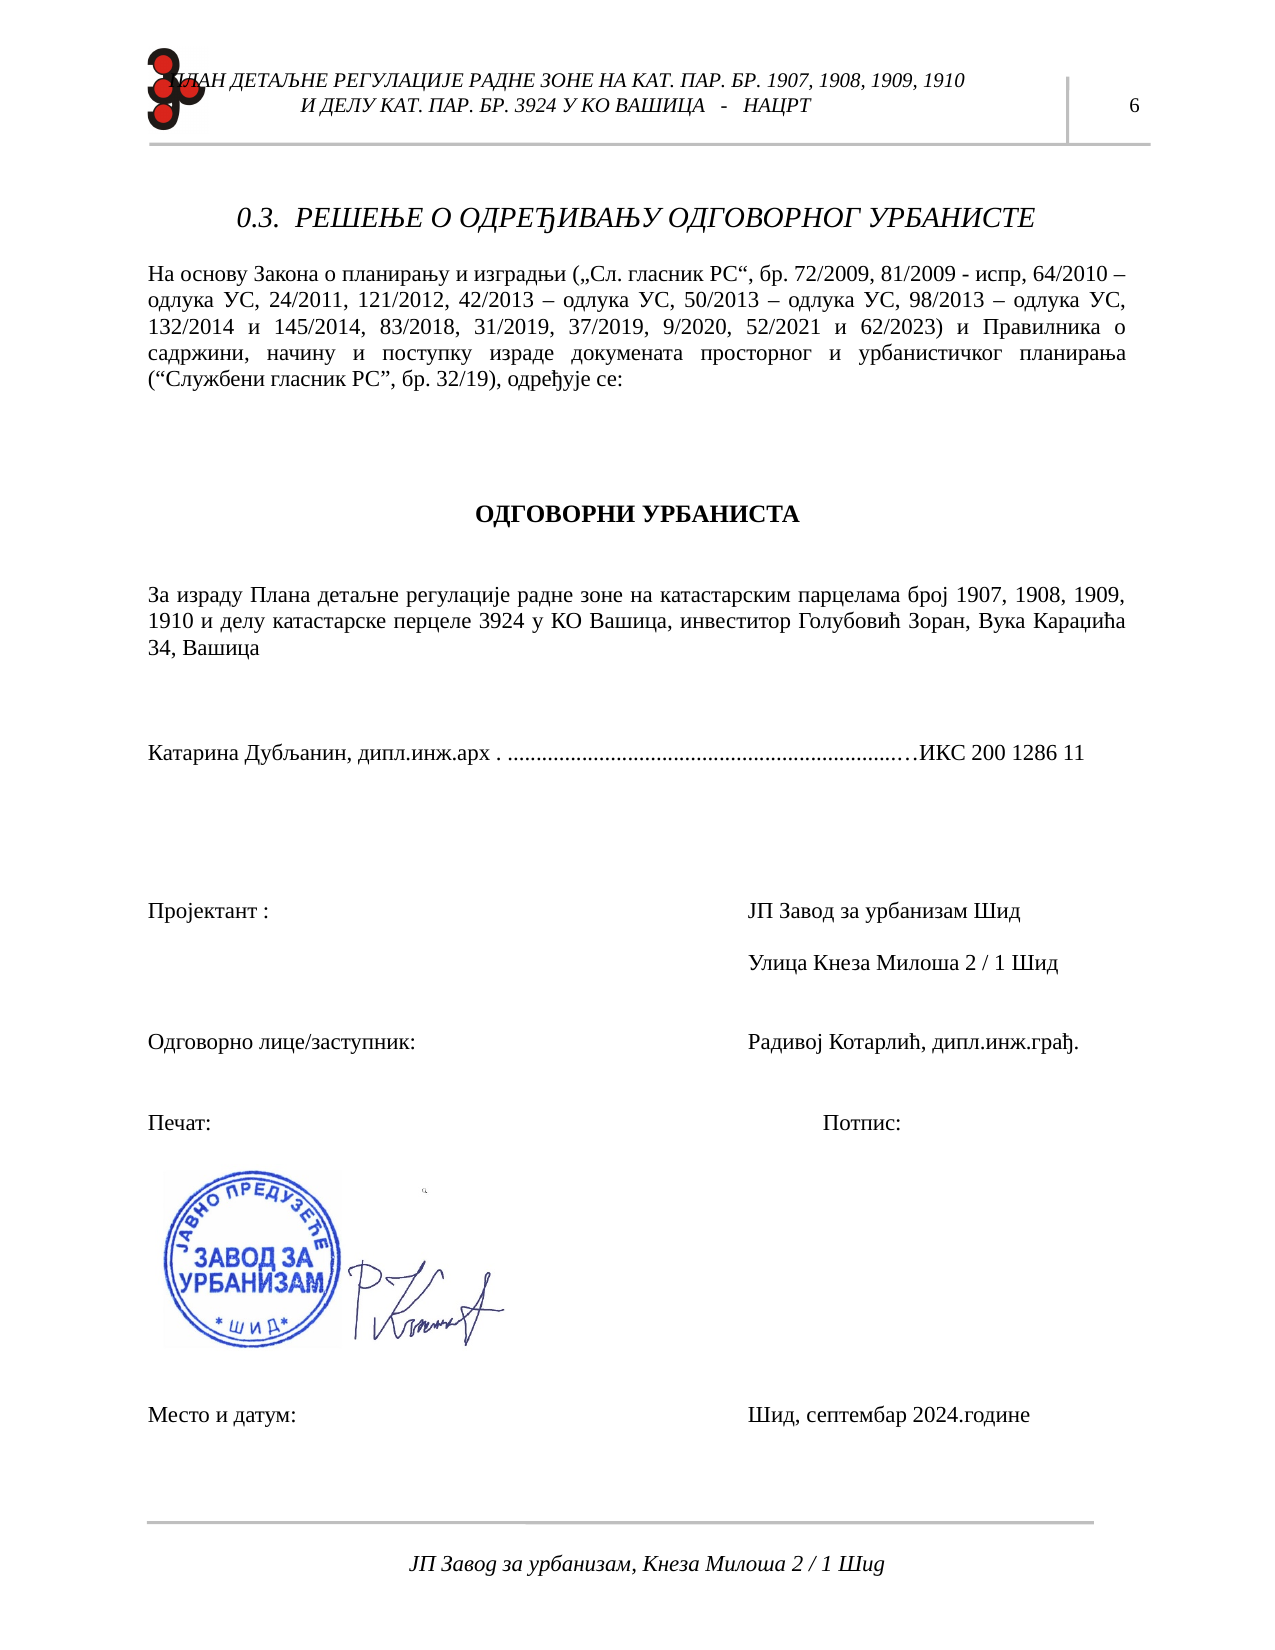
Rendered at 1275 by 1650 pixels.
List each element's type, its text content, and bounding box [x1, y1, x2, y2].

text На основу Закона о планирању и изградњи („Сл. гласник РС“, бр. 72/2009, 81/2009 - испр, 64/2010 – одлука УС, 24/2011, 121/2012, 42/2013 – одлука УС, 50/2013 – одлука УС, 98/2013 – одлука УС, 132/2014 и 145/2014, 83/2018, 31/2019, 37/2019, 9/2020, 52/2021 и 62/2023) и Правилника о садржини, начину и поступку израде докумената просторног и урбанистичког планирања (“Службени гласник РС”, бр. 32/19), одређује се: [148, 260, 1127, 392]
text За израду Плана детаљне регулације радне зоне на катастарским парцелама број 1907, 1908, 1909, 1910 и делу катастарске перцеле 3924 у КО Вашица, инвеститор Голубовић Зоран, Вука Караџића 34, Вашица [148, 581, 1127, 660]
text Место и датум: Шид, септембар 2024.године [148, 1401, 1127, 1428]
text Пројектант : ЈП Завод за урбанизам Шид [148, 897, 1127, 924]
text Одговорно лице/заступник: Радивој Котарлић, дипл.инж.грађ. [148, 1028, 1127, 1054]
text Печат: Потпис: [148, 1109, 1127, 1136]
text ОДГОВОРНИ УРБАНИСТА [148, 499, 1127, 528]
text Улица Кнеза Милоша 2 / 1 Шид [148, 949, 1127, 975]
picture [147, 46, 210, 134]
text 0.3. РЕШЕЊЕ О ОДРЕЂИВАЊУ ОДГОВОРНОГ УРБАНИСТЕ [148, 201, 1127, 234]
text Катарина Дубљанин, дипл.инж.арх . ....................................................................…ИКС 200 1286 11 [148, 739, 1127, 766]
picture [155, 1164, 518, 1361]
